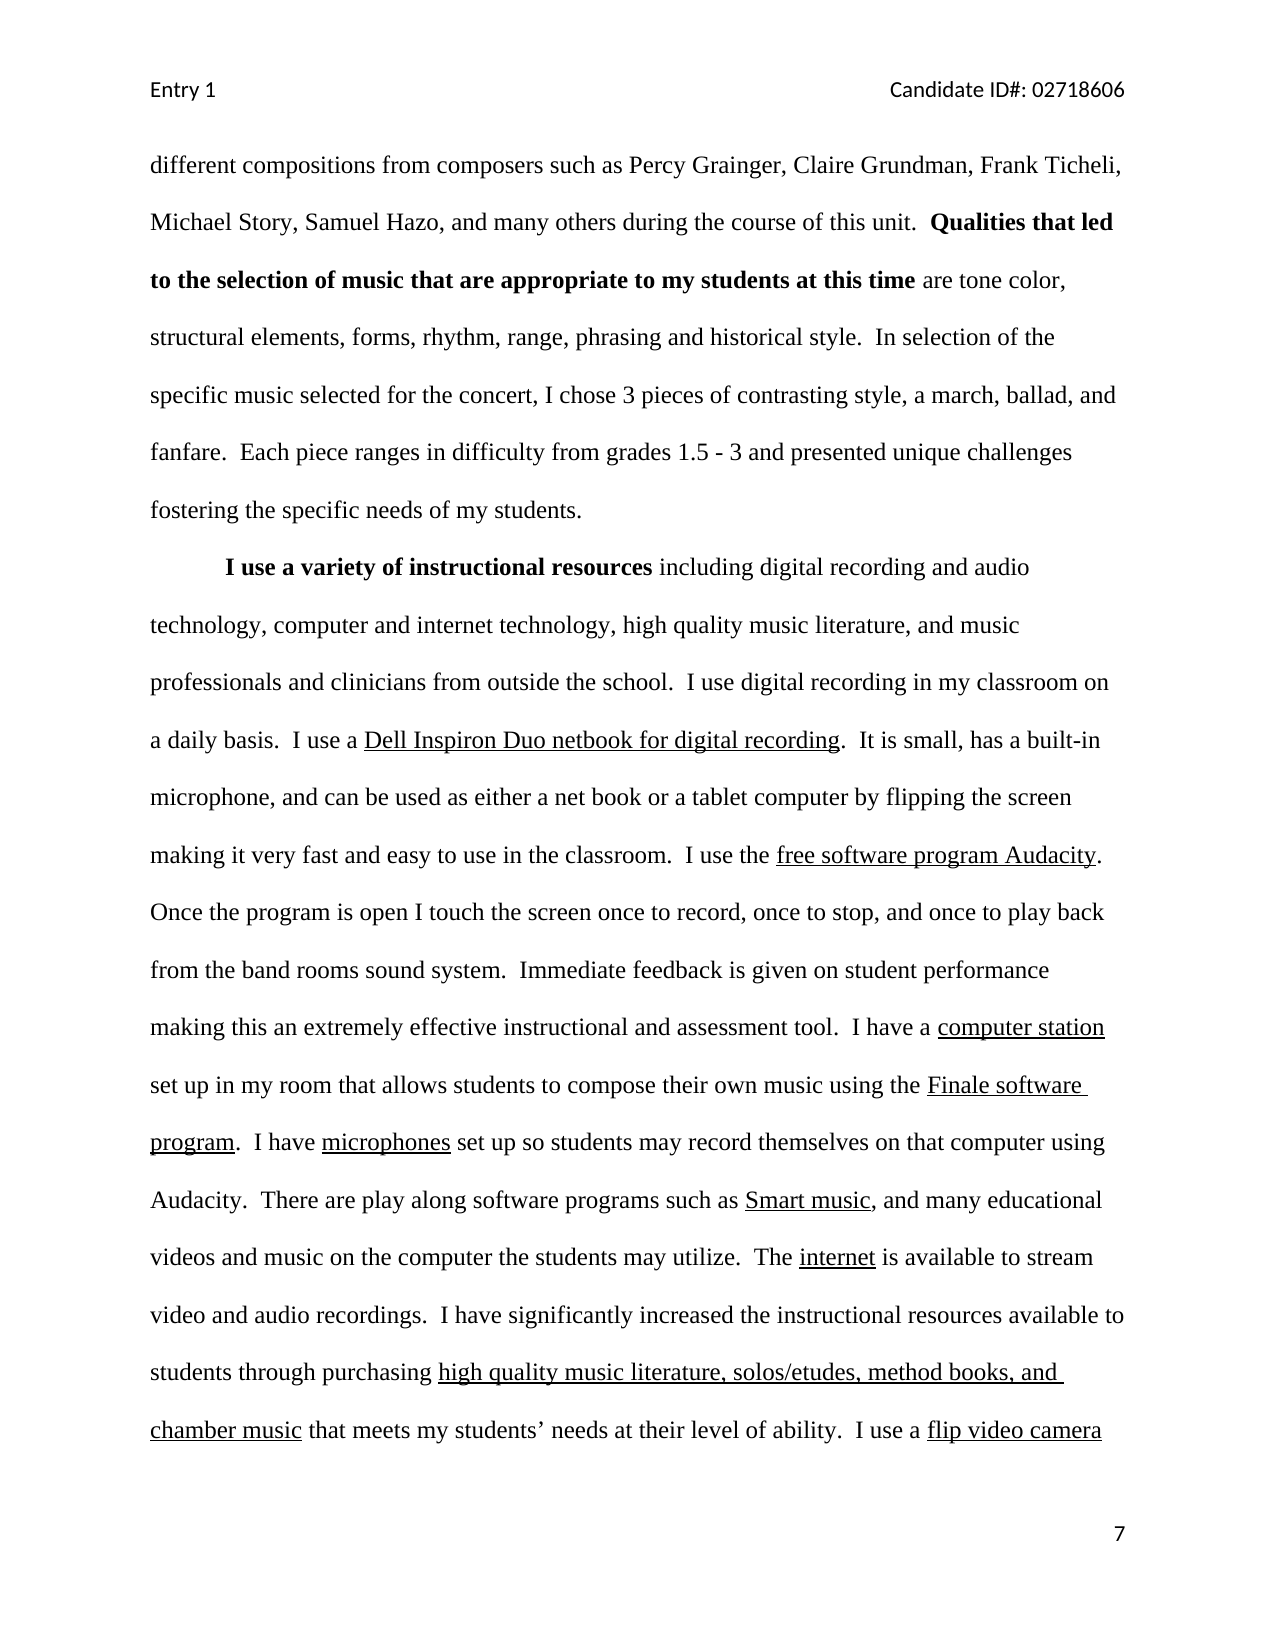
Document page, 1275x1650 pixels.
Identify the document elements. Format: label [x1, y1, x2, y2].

text [150, 552, 1125, 1444]
text [150, 150, 1125, 524]
